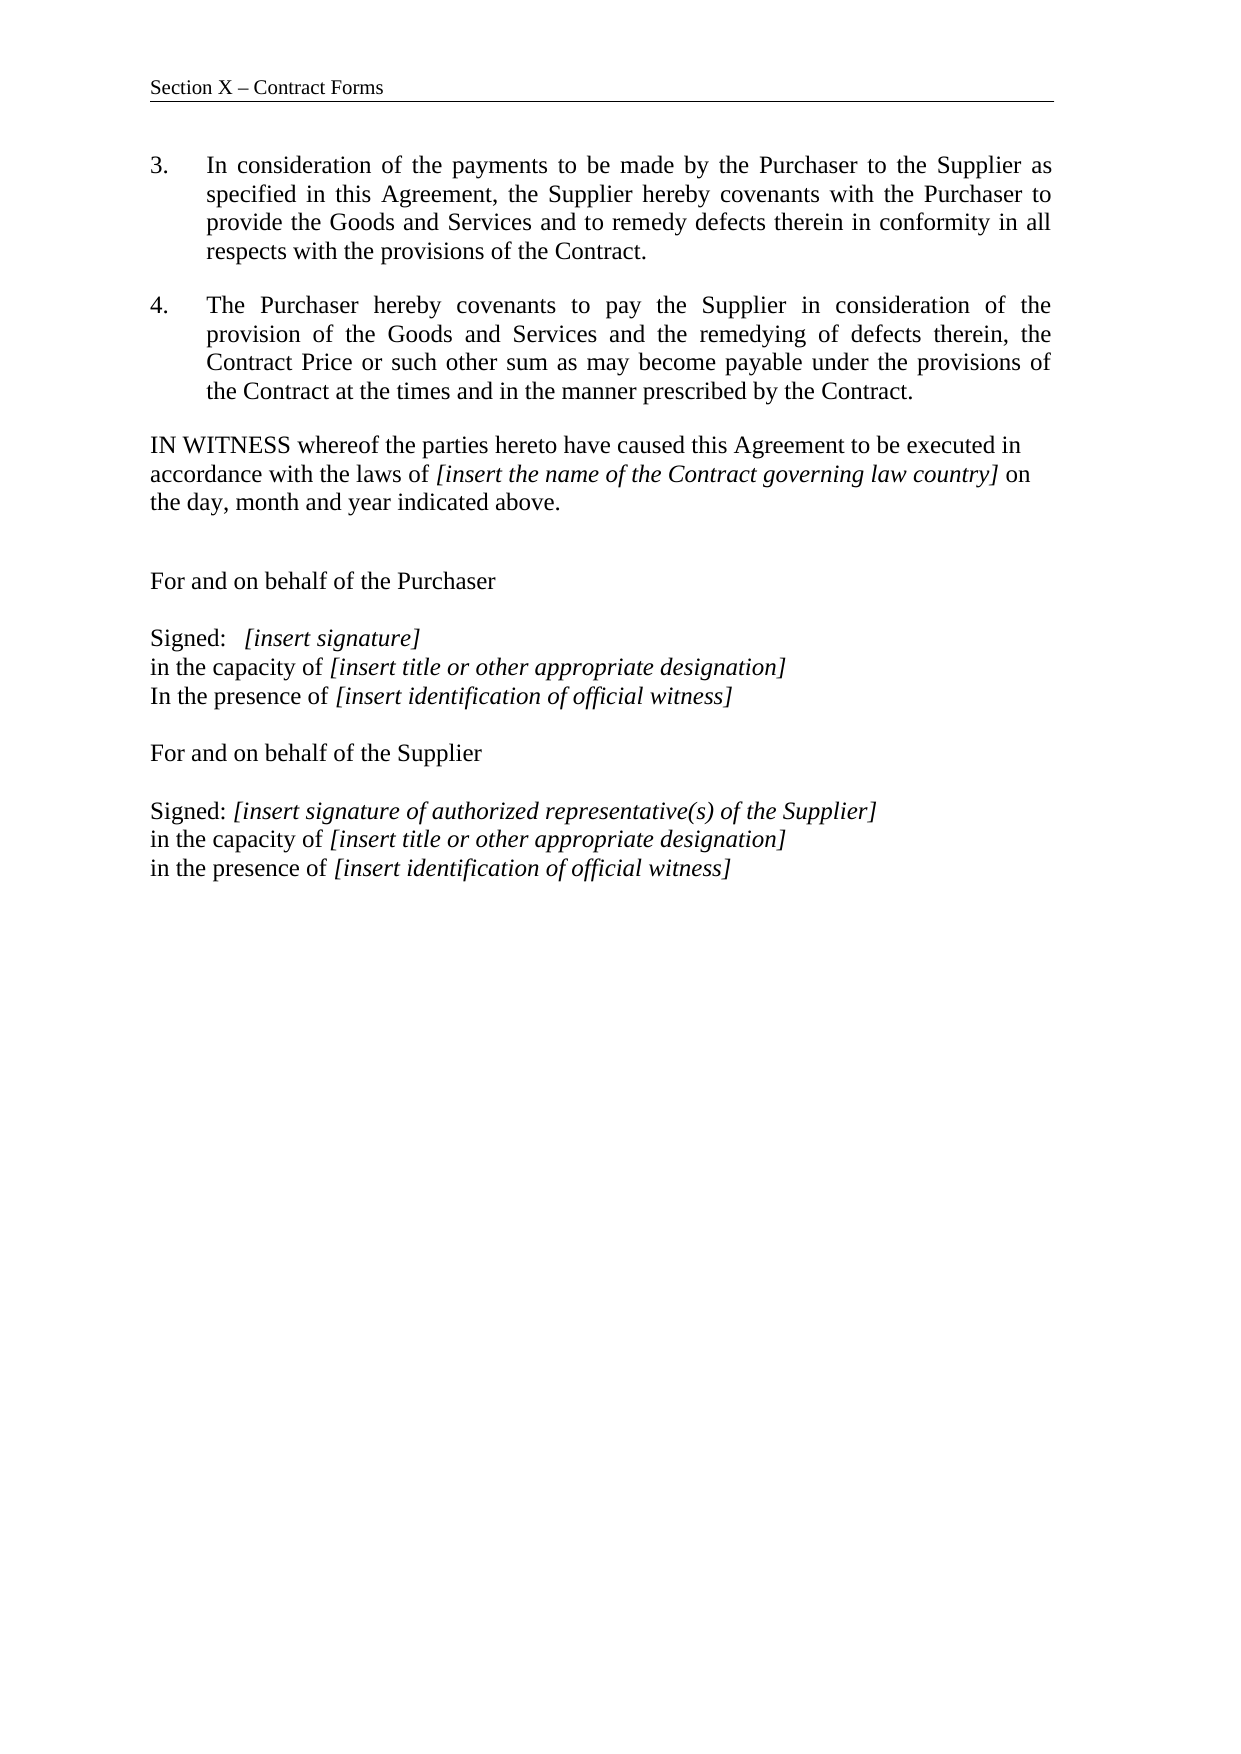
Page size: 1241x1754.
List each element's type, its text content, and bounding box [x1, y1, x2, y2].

text For and on behalf of the Supplier [150, 738, 1053, 767]
text IN WITNESS whereof the parties hereto have caused this Agreement to be executed in accordance with the laws of [insert the name of the Contract governing law country] on the day, month and year indicated above. [150, 430, 1053, 516]
text 3. In consideration of the payments to be made by the Purchaser to the Supplier as specified in this Agreement, the Supplier hereby covenants with the Purchaser to provide the Goods and Services and to remedy defects therein in conformity in all respects with the provisions of the Contract. [150, 150, 1053, 265]
text in the capacity of [insert title or other appropriate designation] [150, 824, 1053, 853]
text Signed: [insert signature of authorized representative(s) of the Supplier] [150, 796, 1053, 824]
text in the capacity of [insert title or other appropriate designation] [150, 652, 1053, 681]
text Signed: [insert signature] [150, 623, 1053, 652]
text in the presence of [insert identification of official witness] [150, 853, 1053, 882]
text In the presence of [insert identification of official witness] [150, 681, 1053, 709]
text For and on behalf of the Purchaser [150, 566, 1053, 594]
text 4. The Purchaser hereby covenants to pay the Supplier in consideration of the provision of the Goods and Services and the remedying of defects therein, the Contract Price or such other sum as may become payable under the provisions of the Contract at the times and in the manner prescribed by the Contract. [150, 290, 1053, 405]
